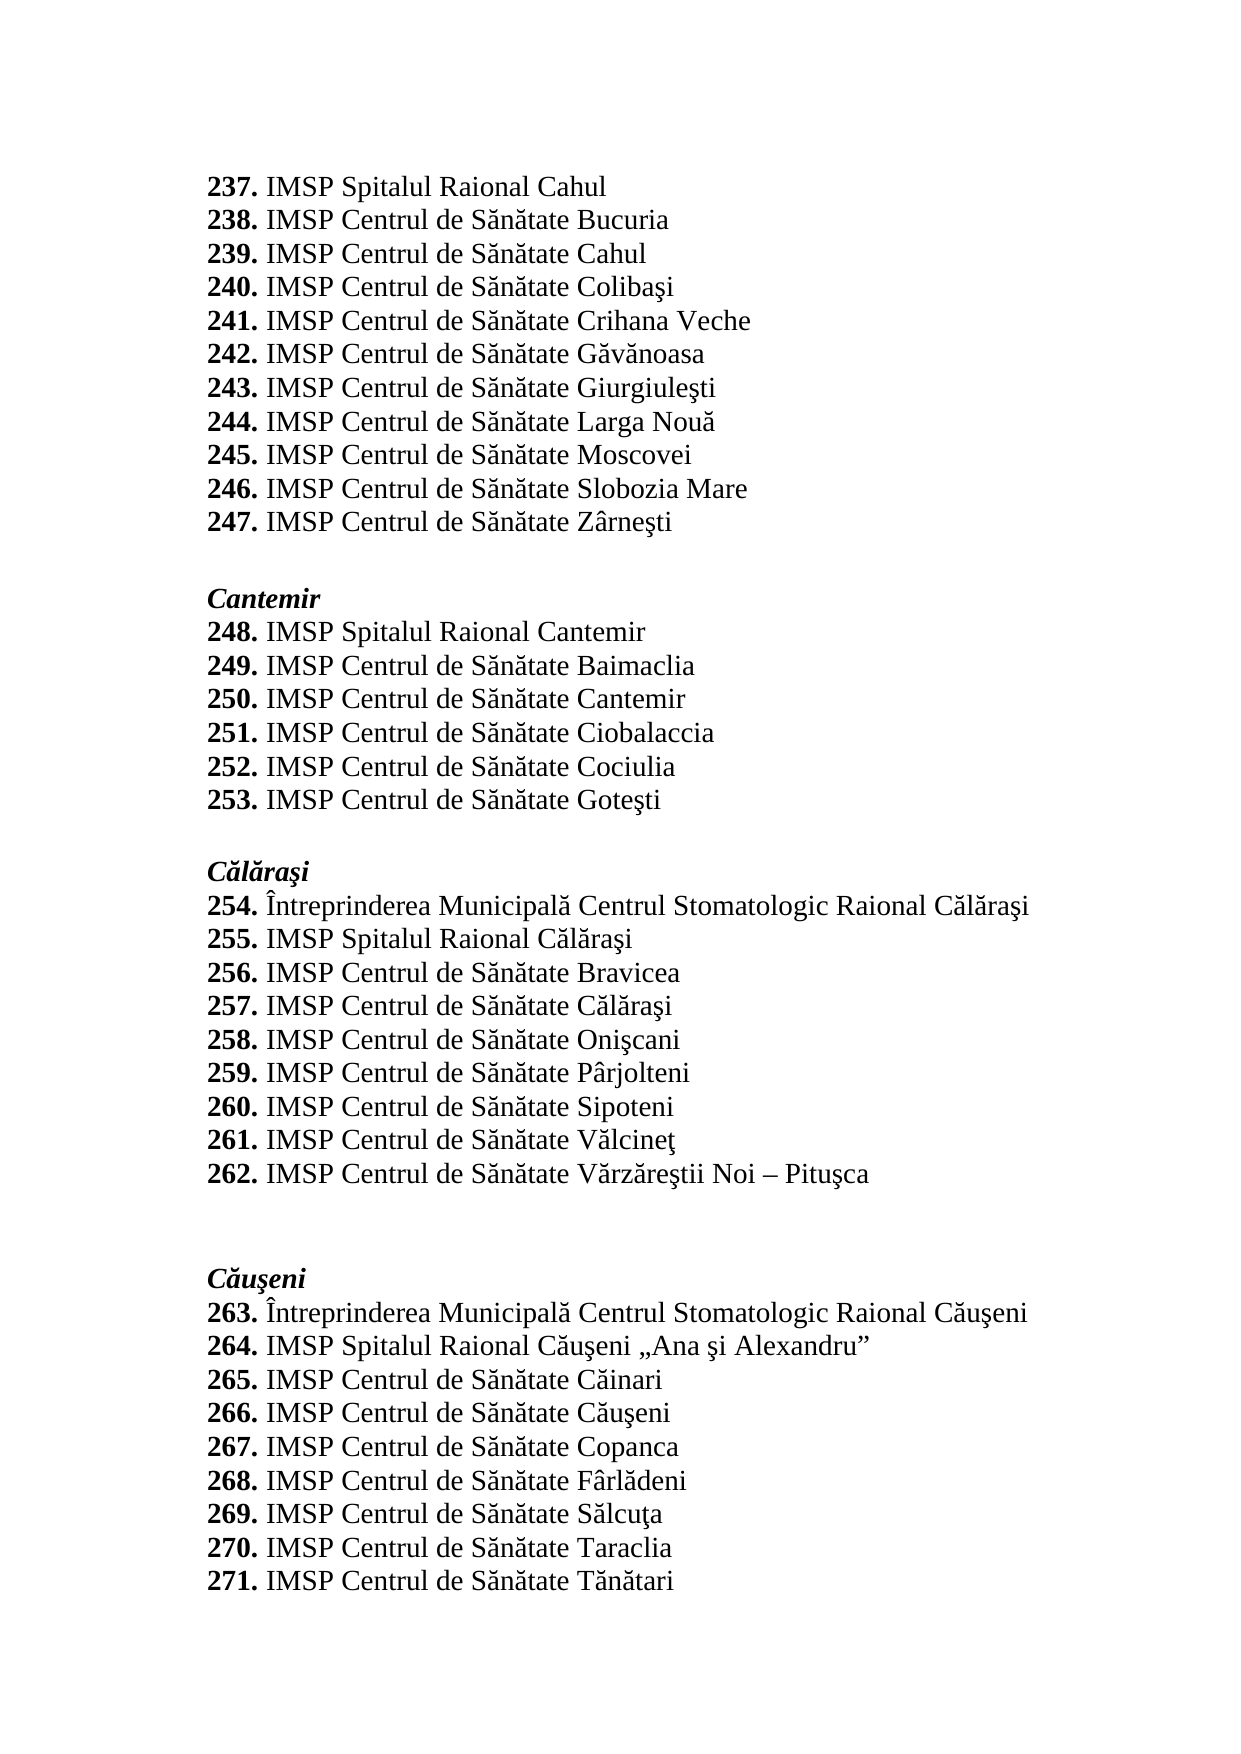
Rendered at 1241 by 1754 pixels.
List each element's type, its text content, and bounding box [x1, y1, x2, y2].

list IMSP Centrul de Sănătate Giurgiuleşti [207, 370, 1181, 404]
list IMSP Centrul de Sănătate Căuşeni [207, 1396, 1181, 1429]
list IMSP Centrul de Sănătate Larga Nouă [207, 404, 1181, 437]
list Întreprinderea Municipală Centrul Stomatologic Raional Căuşeni [207, 1295, 1181, 1328]
list IMSP Spitalul Raional Cantemir [207, 614, 1181, 648]
list IMSP Spitalul Raional Cahul [207, 169, 1181, 202]
list IMSP Centrul de Sănătate Cantemir [207, 682, 1181, 715]
list Întreprinderea Municipală Centrul Stomatologic Raional Călăraşi [207, 888, 1181, 921]
list IMSP Centrul de Sănătate Cahul [207, 236, 1181, 269]
list IMSP Centrul de Sănătate Colibaşi [207, 269, 1181, 303]
list IMSP Centrul de Sănătate Crihana Veche [207, 303, 1181, 337]
list Călăraşi [207, 854, 1181, 888]
list IMSP Centrul de Sănătate Cociulia [207, 749, 1181, 782]
list IMSP Spitalul Raional Căuşeni „Ana şi Alexandru” [207, 1328, 1181, 1362]
list IMSP Centrul de Sănătate Onişcani [207, 1022, 1181, 1055]
list IMSP Centrul de Sănătate Sipoteni [207, 1089, 1181, 1122]
list IMSP Centrul de Sănătate Vălcineţ [207, 1122, 1181, 1156]
list IMSP Centrul de Sănătate Moscovei [207, 437, 1181, 471]
list Cantemir [207, 581, 1181, 614]
list IMSP Centrul de Sănătate Copanca [207, 1429, 1181, 1463]
list IMSP Centrul de Sănătate Găvănoasa [207, 337, 1181, 370]
list IMSP Centrul de Sănătate Zârneşti [207, 504, 1181, 538]
list IMSP Centrul de Sănătate Baimaclia [207, 648, 1181, 682]
list IMSP Centrul de Sănătate Călăraşi [207, 988, 1181, 1022]
list IMSP Centrul de Sănătate Tănătari [207, 1563, 1181, 1597]
list IMSP Spitalul Raional Călăraşi [207, 921, 1181, 955]
list IMSP Centrul de Sănătate Goteşti [207, 782, 1181, 816]
list IMSP Centrul de Sănătate Pârjolteni [207, 1055, 1181, 1089]
list IMSP Centrul de Sănătate Bucuria [207, 202, 1181, 236]
list IMSP Centrul de Sănătate Vărzăreştii Noi – Pituşca [207, 1156, 1181, 1189]
list IMSP Centrul de Sănătate Ciobalaccia [207, 715, 1181, 749]
list Căuşeni [207, 1261, 1181, 1295]
list IMSP Centrul de Sănătate Bravicea [207, 955, 1181, 988]
list IMSP Centrul de Sănătate Slobozia Mare [207, 471, 1181, 504]
list IMSP Centrul de Sănătate Sălcuţa [207, 1496, 1181, 1530]
list IMSP Centrul de Sănătate Taraclia [207, 1530, 1181, 1563]
list IMSP Centrul de Sănătate Fârlădeni [207, 1463, 1181, 1496]
list IMSP Centrul de Sănătate Căinari [207, 1362, 1181, 1396]
